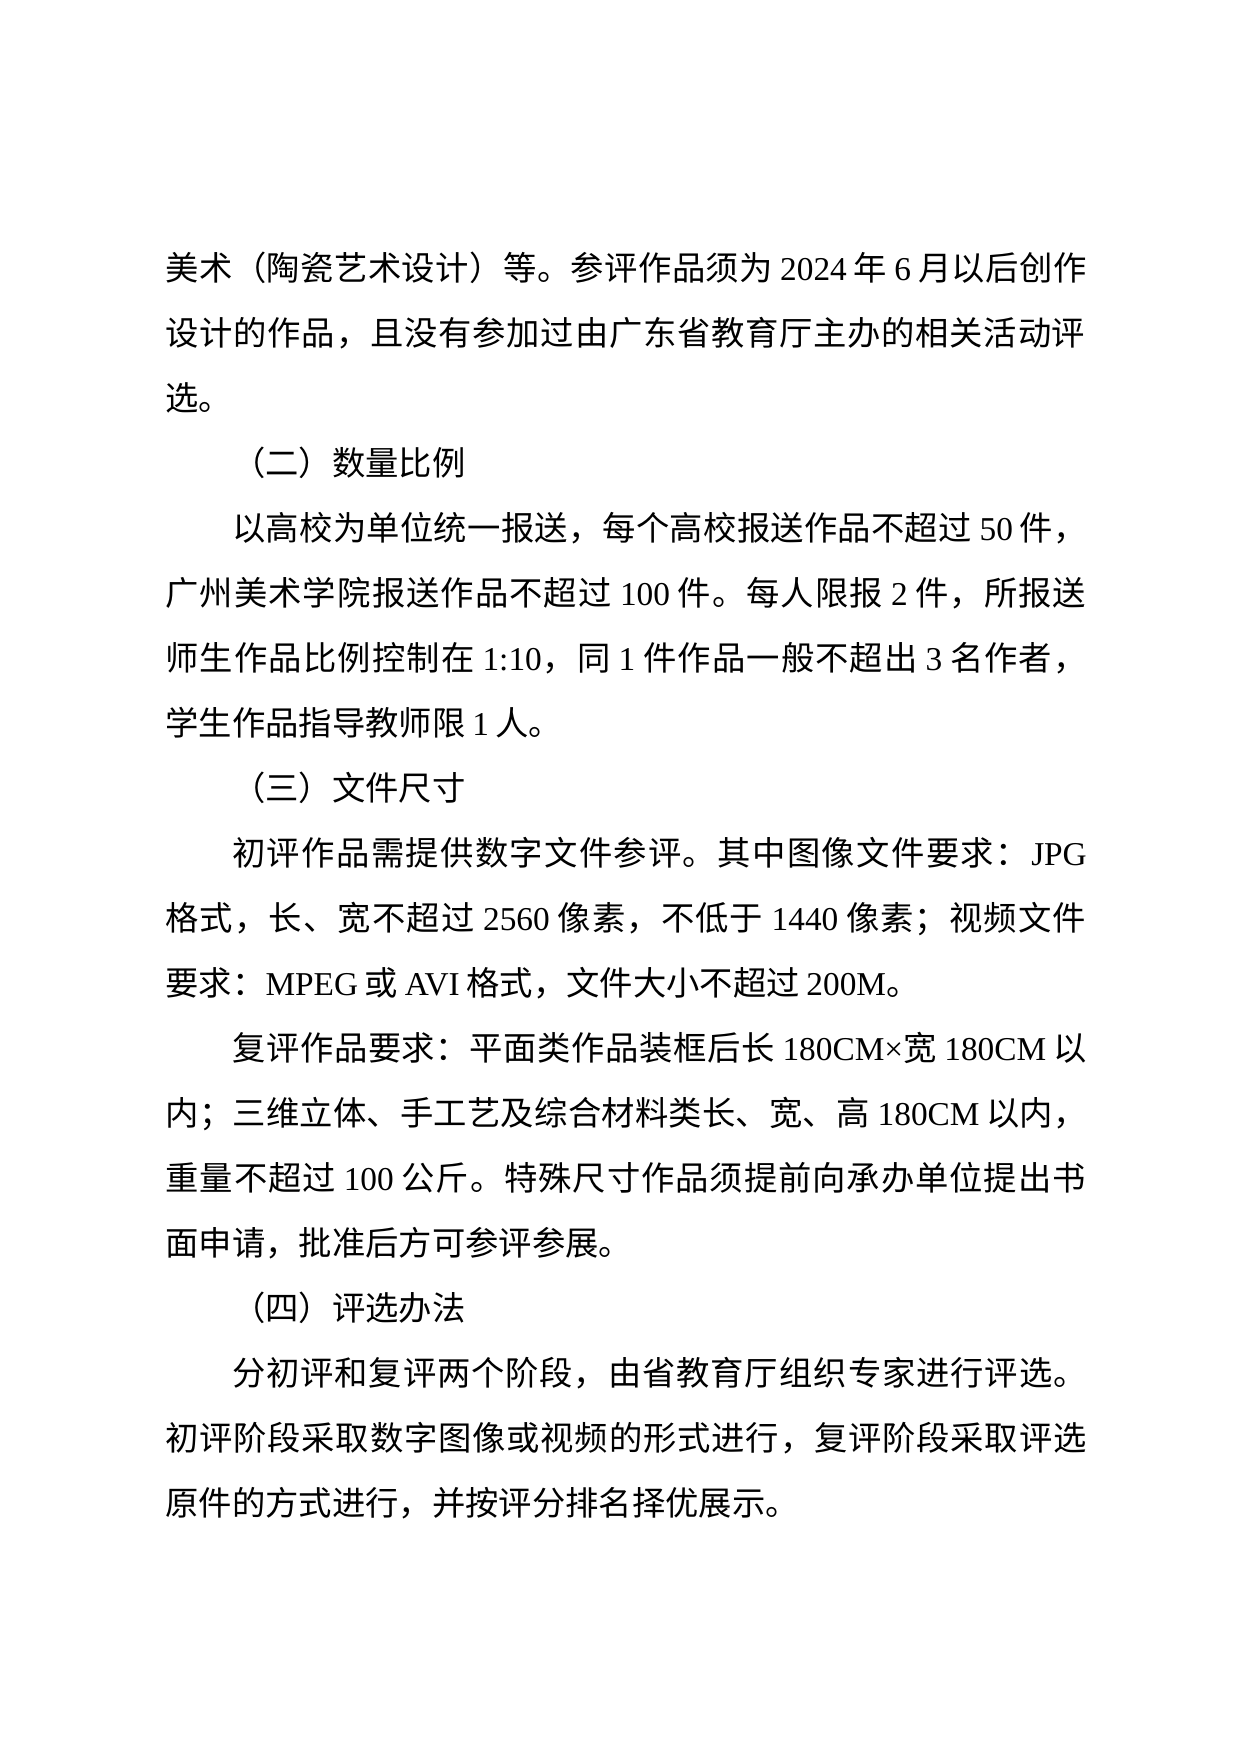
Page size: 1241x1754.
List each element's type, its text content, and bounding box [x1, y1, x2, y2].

list 复评作品要求：平面类作品装框后长180CM×宽180CM以内；三维立体、手工艺及综合材料类长、宽、高180CM以内，重量不超过100公斤。特殊尺寸作品须提前向承办单位提出书面申请，批准后方可参评参展。 [165, 1013, 1087, 1273]
text （四）评选办法 [165, 1273, 1087, 1338]
text 以高校为单位统一报送，每个高校报送作品不超过50件，广州美术学院报送作品不超过100件。每人限报2件，所报送师生作品比例控制在1:10，同1件作品一般不超出3名作者，学生作品指导教师限1人。 [165, 493, 1087, 753]
text （二）数量比例 [165, 428, 1087, 493]
list 初评作品需提供数字文件参评。其中图像文件要求：JPG格式，长、宽不超过2560像素，不低于1440像素；视频文件要求：MPEG或AVI格式，文件大小不超过200M。 [165, 818, 1087, 1013]
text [165, 233, 1087, 428]
text 分初评和复评两个阶段，由省教育厅组织专家进行评选。初评阶段采取数字图像或视频的形式进行，复评阶段采取评选原件的方式进行，并按评分排名择优展示。 [165, 1338, 1087, 1533]
text （三）文件尺寸 [165, 753, 1087, 818]
